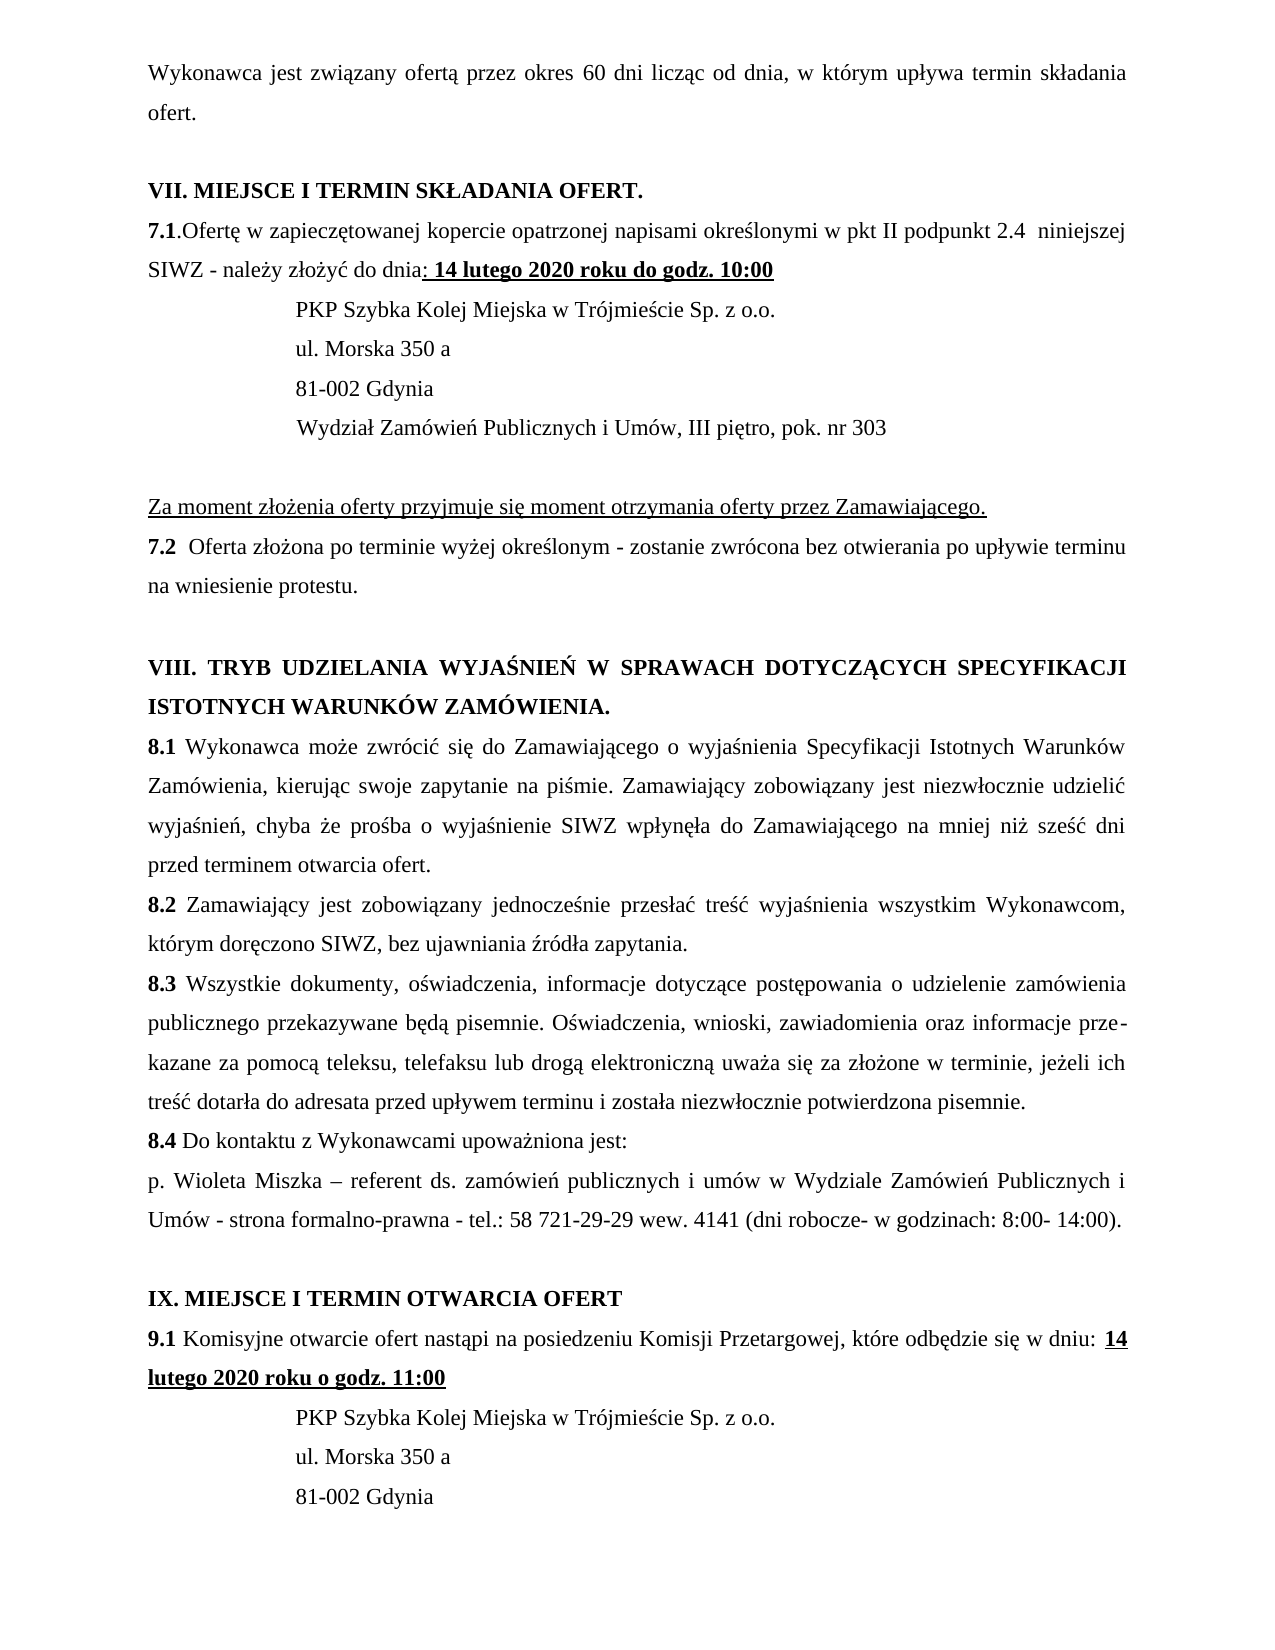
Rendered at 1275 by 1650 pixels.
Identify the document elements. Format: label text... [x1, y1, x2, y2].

text VIII. TRYB UDZIELANIA WYJAŚNIEŃ W SPRAWACH DOTYCZĄCYCH SPECYFIKACJI ISTOTNYCH WARUNKÓW ZAMÓWIENIA. [148, 654, 1127, 719]
text p. Wioleta Miszka – referent ds. zamówień publicznych i umów w Wydziale Zamówień Publicznych i Umów - strona formalno-prawna - tel.: 58 721-29-29 wew. 4141 (dni robocze- w godzinach: 8:00- 14:00). [148, 1167, 1127, 1233]
text PKP Szybka Kolej Miejska w Trójmieście Sp. z o.o. [148, 1404, 1127, 1430]
text ul. Morska [148, 1443, 1127, 1470]
text Wydział Zamówień Publicznych i Umów, III piętro, pok. nr 303 [148, 414, 1127, 441]
text 7.1.Ofertę w zapieczętowanej kopercie opatrzonej napisami określonymi w pkt II podpunkt 2.4 niniejszej SIWZ - należy złożyć do dnia: 14 lutego 2020 roku do godz. 10:00 [148, 217, 1127, 283]
text 81-002 Gdynia [148, 1483, 1127, 1509]
text 81-002 Gdynia [148, 375, 1127, 401]
text 8.3 Wszystkie dokumenty, oświadczenia, informacje dotyczące postępowania o udzielenie zamówienia publicznego przekazywane będą pisemnie. Oświadczenia, wnioski, zawiadomienia oraz informacje przekazane za pomocą teleksu, telefaksu lub drogą elektroniczną uważa się za złożone w terminie, jeżeli ich treść dotarła do adresata przed upływem terminu i została niezwłocznie potwierdzona pisemnie. [148, 969, 1127, 1114]
list Oferta złożona po terminie wyżej określonym - zostanie zwrócona bez otwierania po upływie terminu na wniesienie protestu. [148, 533, 1127, 599]
text 8.1 Wykonawca może zwrócić się do Zamawiającego o wyjaśnienia Specyfikacji Istotnych Warunków Zamówienia, kierując swoje zapytanie na piśmie. Zamawiający zobowiązany jest niezwłocznie udzielić wyjaśnień, chyba że prośba o wyjaśnienie SIWZ wpłynęła do Zamawiającego na mniej niż sześć dni przed terminem otwarcia ofert. [148, 733, 1127, 877]
text Za moment złożenia oferty przyjmuje się moment otrzymania oferty przez Zamawiającego. [148, 493, 1127, 520]
text Wykonawca jest związany ofertą przez okres 60 dni licząc od dnia, w którym upływa termin składania ofert. [148, 59, 1127, 125]
text 8.2 Zamawiający jest zobowiązany jednocześnie przesłać treść wyjaśnienia wszystkim Wykonawcom, którym doręczono SIWZ, bez ujawniania źródła zapytania. [148, 891, 1127, 956]
text PKP Szybka Kolej Miejska w Trójmieście Sp. z o.o. [148, 296, 1127, 322]
text 9.1 Komisyjne otwarcie ofert nastąpi na posiedzeniu Komisji Przetargowej, które odbędzie się w dniu: 14 lutego 2020 roku o godz. 11:00 [148, 1325, 1127, 1391]
text ul. Morska [148, 335, 1127, 362]
text IX. MIEJSCE I TERMIN OTWARCIA OFERT [148, 1285, 1127, 1312]
text VII. MIEJSCE I TERMIN SKŁADANIA OFERT. [148, 177, 1127, 204]
text 8.4 Do kontaktu z Wykonawcami upoważniona jest: [148, 1127, 1127, 1154]
